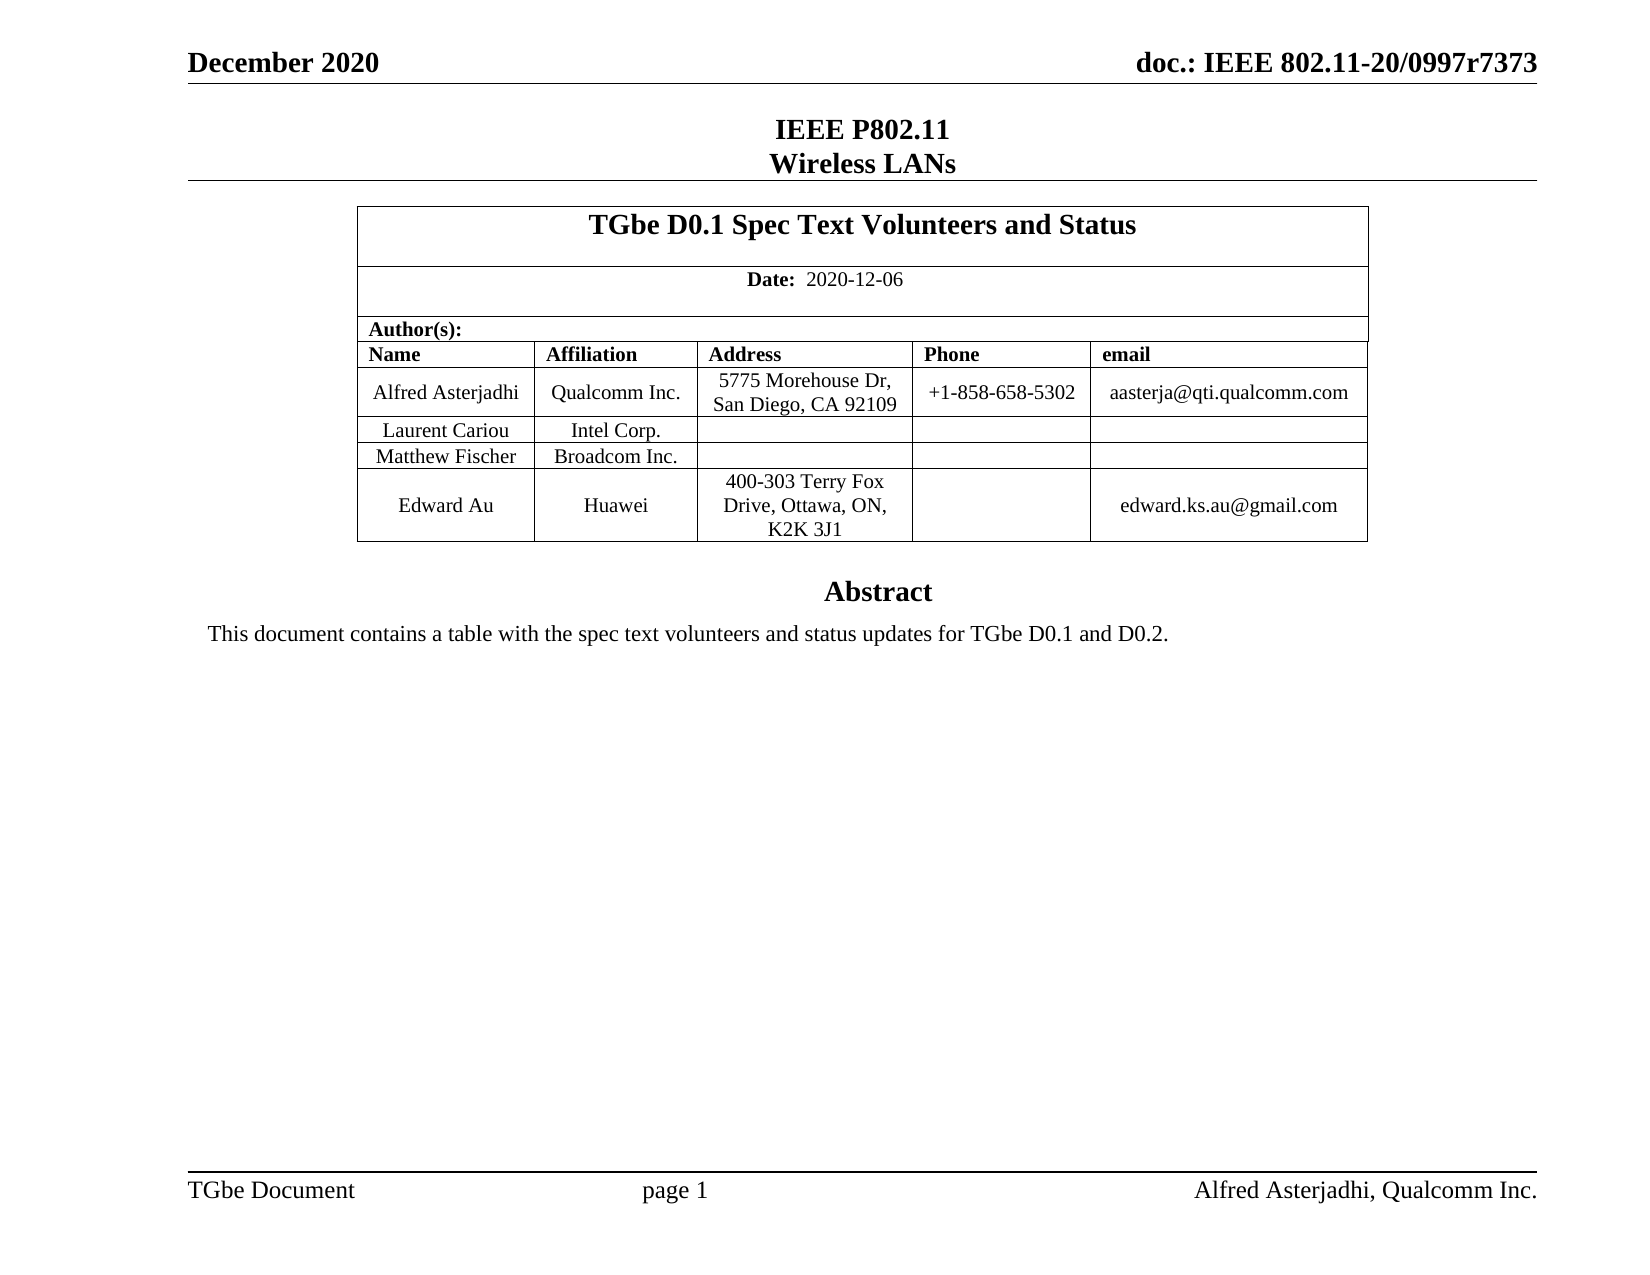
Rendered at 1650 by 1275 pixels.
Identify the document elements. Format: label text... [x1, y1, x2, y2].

table_cell Name [358, 342, 534, 367]
table_cell [913, 469, 1090, 541]
table_cell +1-858-658-5302 [913, 368, 1090, 416]
table_cell [1091, 443, 1367, 468]
table_cell Laurent Cariou [358, 417, 534, 442]
table_cell Date: 2020-12-06 [358, 267, 1368, 316]
table_header TGbe D0.1 Spec Text Volunteers and Status [358, 207, 1368, 266]
table_cell aasterja@qti.qualcomm.com [1091, 368, 1367, 416]
table_cell email [1091, 342, 1367, 367]
text IEEE P802.11 Wireless LANs [187, 112, 1537, 181]
table_cell Matthew Fischer [358, 443, 534, 468]
table_cell Qualcomm Inc. [535, 368, 697, 416]
table_cell [698, 443, 912, 468]
table_cell Phone [913, 342, 1090, 367]
table_cell edward.ks.au@gmail.com [1091, 469, 1367, 541]
table_cell Huawei [535, 469, 697, 541]
table_cell Address [698, 342, 912, 367]
table_cell Alfred Asterjadhi [358, 368, 534, 416]
table_cell [913, 417, 1090, 442]
table_cell Broadcom Inc. [535, 443, 697, 468]
table_cell [913, 443, 1090, 468]
table_cell Edward Au [358, 469, 534, 541]
table_cell Author(s): [358, 317, 1368, 341]
table_cell Affiliation [535, 342, 697, 367]
table_cell Intel Corp. [535, 417, 697, 442]
table_cell [698, 417, 912, 442]
table_cell 400-303 Terry Fox Drive, Ottawa, ON, K2K 3J1 [698, 469, 912, 541]
table_cell 5775 Morehouse Dr, San Diego, CA 92109 [698, 368, 912, 416]
table_cell [1091, 417, 1367, 442]
